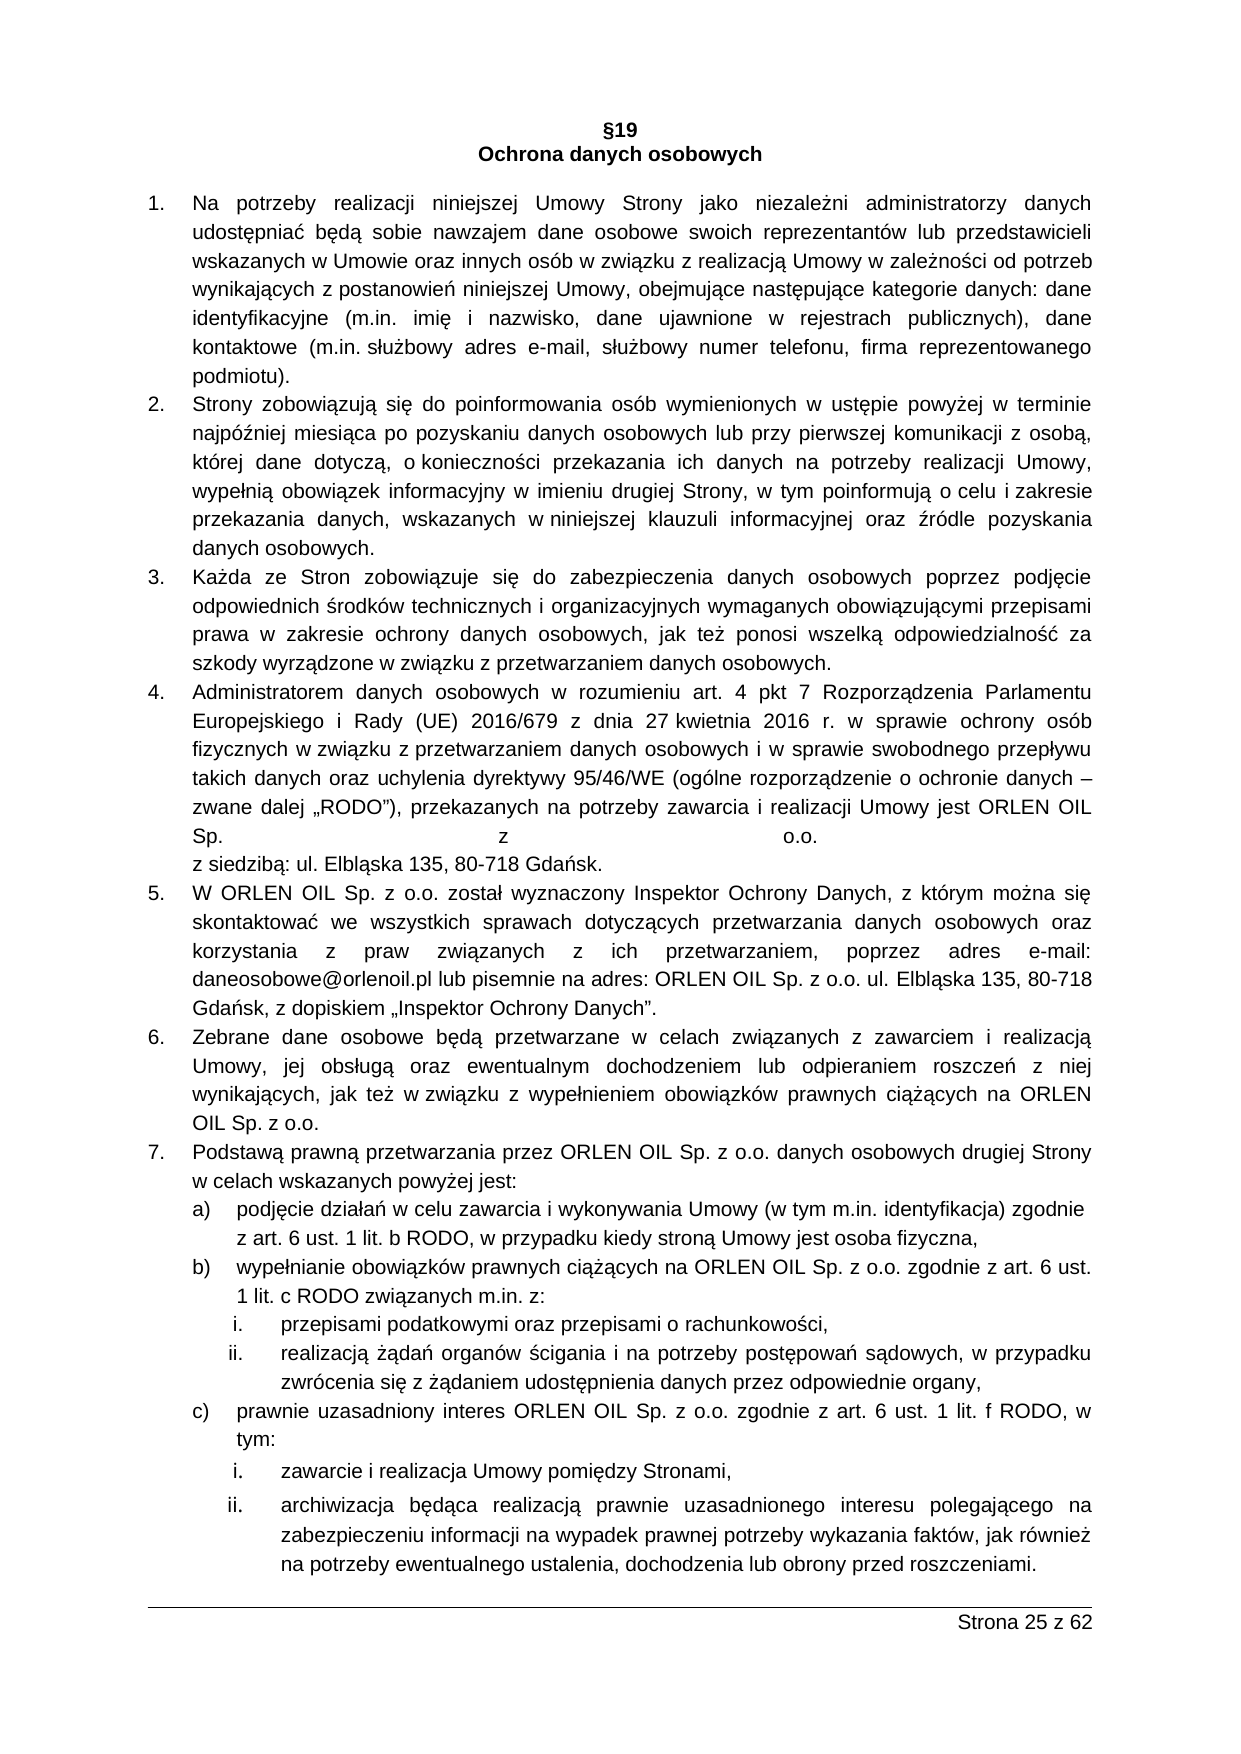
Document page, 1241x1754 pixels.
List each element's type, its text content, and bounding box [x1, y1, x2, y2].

list podjęcie działań w celu zawarcia i wykonywania Umowy (w tym m.in. identyfikacja) zgodnie z art. 6 ust. 1 lit. b RODO, w przypadku kiedy stroną Umowy jest osoba fizyczna, [192, 1197, 1092, 1250]
list realizacją żądań organów ścigania i na potrzeby postępowań sądowych, w przypadku zwrócenia się z żądaniem udostępnienia danych przez odpowiednie organy, [243, 1341, 1092, 1394]
list archiwizacja będąca realizacją prawnie uzasadnionego interesu polegającego na zabezpieczeniu informacji na wypadek prawnej potrzeby wykazania faktów, jak również na potrzeby ewentualnego ustalenia, dochodzenia lub obrony przed roszczeniami. [243, 1490, 1092, 1576]
list wypełnianie obowiązków prawnych ciążących na ORLEN OIL Sp. z o.o. zgodnie z art. 6 ust. 1 lit. c RODO związanych m.in. z: [192, 1255, 1092, 1307]
list Strony zobowiązują się do poinformowania osób wymienionych w ustępie powyżej w terminie najpóźniej miesiąca po pozyskaniu danych osobowych lub przy pierwszej komunikacji z osobą, której dane dotyczą, o konieczności przekazania ich danych na potrzeby realizacji Umowy, wypełnią obowiązek informacyjny w imieniu drugiej Strony, w tym poinformują o celu i zakresie przekazania danych, wskazanych w niniejszej klauzuli informacyjnej oraz źródle pozyskania danych osobowych. [148, 392, 1092, 560]
list Administratorem danych osobowych w rozumieniu art. 4 pkt 7 Rozporządzenia Parlamentu Europejskiego i Rady (UE) 2016/679 z dnia 27 kwietnia 2016 r. w sprawie ochrony osób fizycznych w związku z przetwarzaniem danych osobowych i w sprawie swobodnego przepływu takich danych oraz uchylenia dyrektywy 95/46/WE (ogólne rozporządzenie o ochronie danych – zwane dalej „RODO”), przekazanych na potrzeby zawarcia i realizacji Umowy jest ORLEN OIL Sp. z o.o. z siedzibą: ul. Elbląska 135, 80-718 Gdańsk. [148, 680, 1092, 876]
list W ORLEN OIL Sp. z o.o. został wyznaczony Inspektor Ochrony Danych, z którym można się skontaktować we wszystkich sprawach dotyczących przetwarzania danych osobowych oraz korzystania z praw związanych z ich przetwarzaniem, poprzez adres e-mail: daneosobowe@orlenoil.pl lub pisemnie na adres: ORLEN OIL Sp. z o.o. ul. Elbląska 135, 80-718 Gdańsk, z dopiskiem „Inspektor Ochrony Danych”. [148, 881, 1092, 1020]
list przepisami podatkowymi oraz przepisami o rachunkowości, [243, 1312, 1092, 1336]
list Zebrane dane osobowe będą przetwarzane w celach związanych z zawarciem i realizacją Umowy, jej obsługą oraz ewentualnym dochodzeniem lub odpieraniem roszczeń z niej wynikających, jak też w związku z wypełnieniem obowiązków prawnych ciążących na ORLEN OIL Sp. z o.o. [148, 1025, 1092, 1135]
list Podstawą prawną przetwarzania przez ORLEN OIL Sp. z o.o. danych osobowych drugiej Strony w celach wskazanych powyżej jest: [148, 1140, 1092, 1192]
list Na potrzeby realizacji niniejszej Umowy Strony jako niezależni administratorzy danych udostępniać będą sobie nawzajem dane osobowe swoich reprezentantów lub przedstawicieli wskazanych w Umowie oraz innych osób w związku z realizacją Umowy w zależności od potrzeb wynikających z postanowień niniejszej Umowy, obejmujące następujące kategorie danych: dane identyfikacyjne (m.in. imię i nazwisko, dane ujawnione w rejestrach publicznych), dane kontaktowe (m.in. służbowy adres e-mail, służbowy numer telefonu, firma reprezentowanego podmiotu). [148, 191, 1092, 387]
list Każda ze Stron zobowiązuje się do zabezpieczenia danych osobowych poprzez podjęcie odpowiednich środków technicznych i organizacyjnych wymaganych obowiązującymi przepisami prawa w zakresie ochrony danych osobowych, jak też ponosi wszelką odpowiedzialność za szkody wyrządzone w związku z przetwarzaniem danych osobowych. [148, 565, 1092, 675]
list zawarcie i realizacja Umowy pomiędzy Stronami, [243, 1456, 1092, 1484]
list prawnie uzasadniony interes ORLEN OIL Sp. z o.o. zgodnie z art. 6 ust. 1 lit. f RODO, w tym: [192, 1398, 1092, 1451]
subtitle §19 Ochrona danych osobowych [148, 118, 1092, 166]
